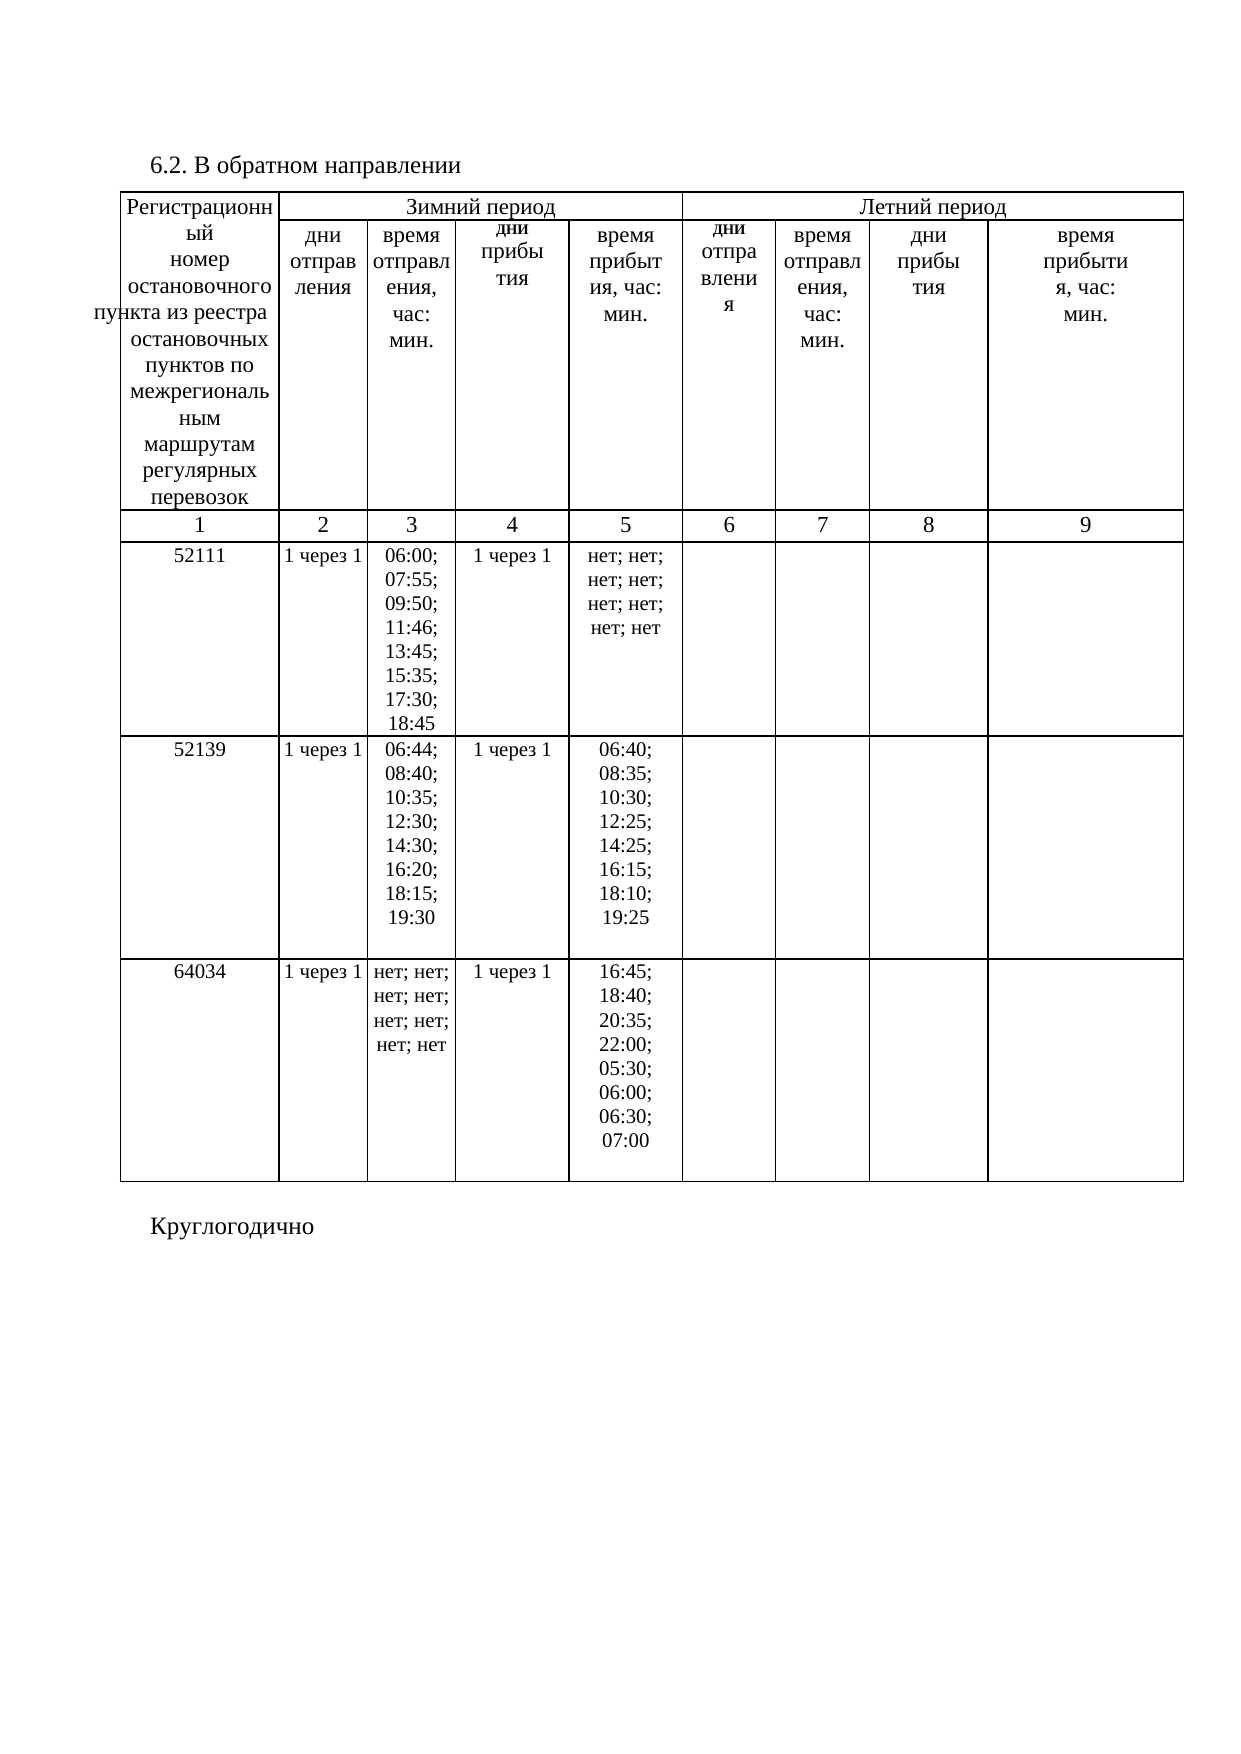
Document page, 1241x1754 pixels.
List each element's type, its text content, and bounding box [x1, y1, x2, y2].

table_header Зимний период [280, 193, 682, 219]
table_cell 1 через 1 [456, 737, 568, 958]
table_cell [870, 737, 987, 958]
table_cell нет; нет; нет; нет; нет; нет; нет; нет [570, 543, 682, 735]
table_cell [989, 543, 1183, 735]
table_cell [683, 737, 775, 958]
table_cell 52111 [121, 543, 278, 735]
table_cell 4 [456, 511, 568, 541]
table_header Регистрационный номер остановочного пункта из реестра остановочных пунктов по межрегиональным маршрутам регулярных перевозок [121, 193, 278, 509]
table_cell 1 через 1 [280, 543, 367, 735]
table_cell [989, 737, 1183, 958]
table_cell 7 [776, 511, 869, 541]
text 6.2. В обратном направлении [150, 150, 1090, 179]
table_cell дни прибы тия [870, 221, 987, 509]
table_cell ДНИ прибы тия [456, 221, 568, 509]
text Круглогодично [150, 1211, 1090, 1240]
table_cell [776, 960, 869, 1181]
table_cell время прибыти я, час: мин. [989, 221, 1183, 509]
table_cell [683, 960, 775, 1181]
table_cell 06:44; 08:40; 10:35; 12:30; 14:30; 16:20; 18:15; 19:30 [368, 737, 455, 958]
table_cell нет; нет; нет; нет; нет; нет; нет; нет [368, 960, 455, 1181]
table_cell 3 [368, 511, 455, 541]
table_cell 8 [870, 511, 987, 541]
table_cell время отправл ения, час: мин. [368, 221, 455, 509]
table_cell 06:40; 08:35; 10:30; 12:25; 14:25; 16:15; 18:10; 19:25 [570, 737, 682, 958]
table_cell 06:00; 07:55; 09:50; 11:46; 13:45; 15:35; 17:30; 18:45 [368, 543, 455, 735]
table_cell [989, 960, 1183, 1181]
table_cell 16:45; 18:40; 20:35; 22:00; 05:30; 06:00; 06:30; 07:00 [570, 960, 682, 1181]
table_cell 5 [570, 511, 682, 541]
table_cell 2 [280, 511, 367, 541]
table_cell 1 через 1 [280, 737, 367, 958]
table_cell 1 через 1 [456, 543, 568, 735]
table_cell 52139 [121, 737, 278, 958]
table_cell [776, 737, 869, 958]
table_cell 64034 [121, 960, 278, 1181]
table_cell [683, 543, 775, 735]
table_cell ДНИ отпра влени я [683, 221, 775, 509]
table_cell 1 [121, 511, 278, 541]
table_cell 1 через 1 [456, 960, 568, 1181]
table_cell время прибыт ия, час: мин. [570, 221, 682, 509]
table_cell дни отправ ления [280, 221, 367, 509]
table_cell 9 [989, 511, 1183, 541]
table_cell 1 через 1 [280, 960, 367, 1181]
table_cell 6 [683, 511, 775, 541]
table_cell время отправл ения, час: мин. [776, 221, 869, 509]
table_cell [870, 960, 987, 1181]
table_cell [776, 543, 869, 735]
table_cell [870, 543, 987, 735]
table_header Летний период [683, 193, 1183, 219]
